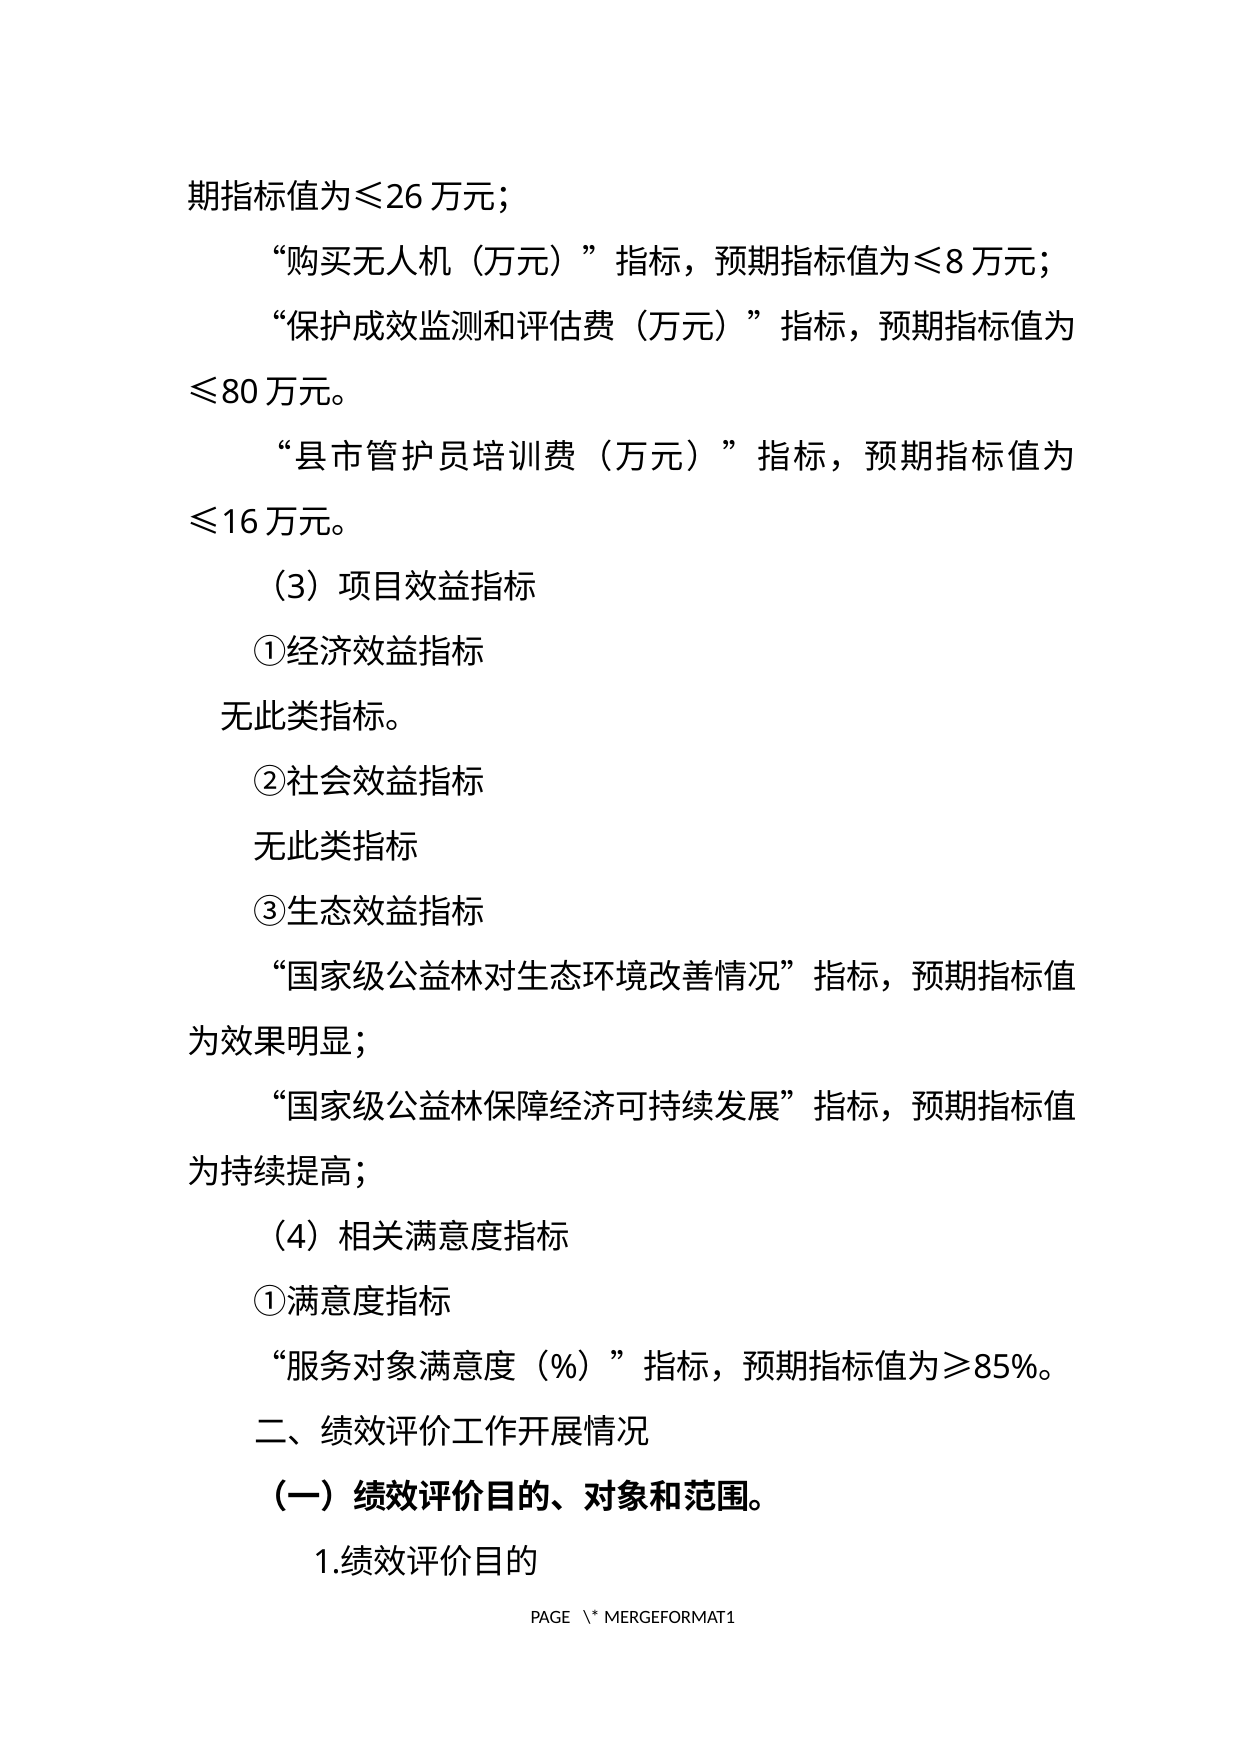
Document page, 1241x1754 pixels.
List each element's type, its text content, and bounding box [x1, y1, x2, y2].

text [187, 162, 1078, 1397]
text （一）绩效评价目的、对象和范围。 [187, 1462, 1078, 1527]
text 二、绩效评价工作开展情况 [187, 1397, 1078, 1462]
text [187, 1527, 1078, 1592]
